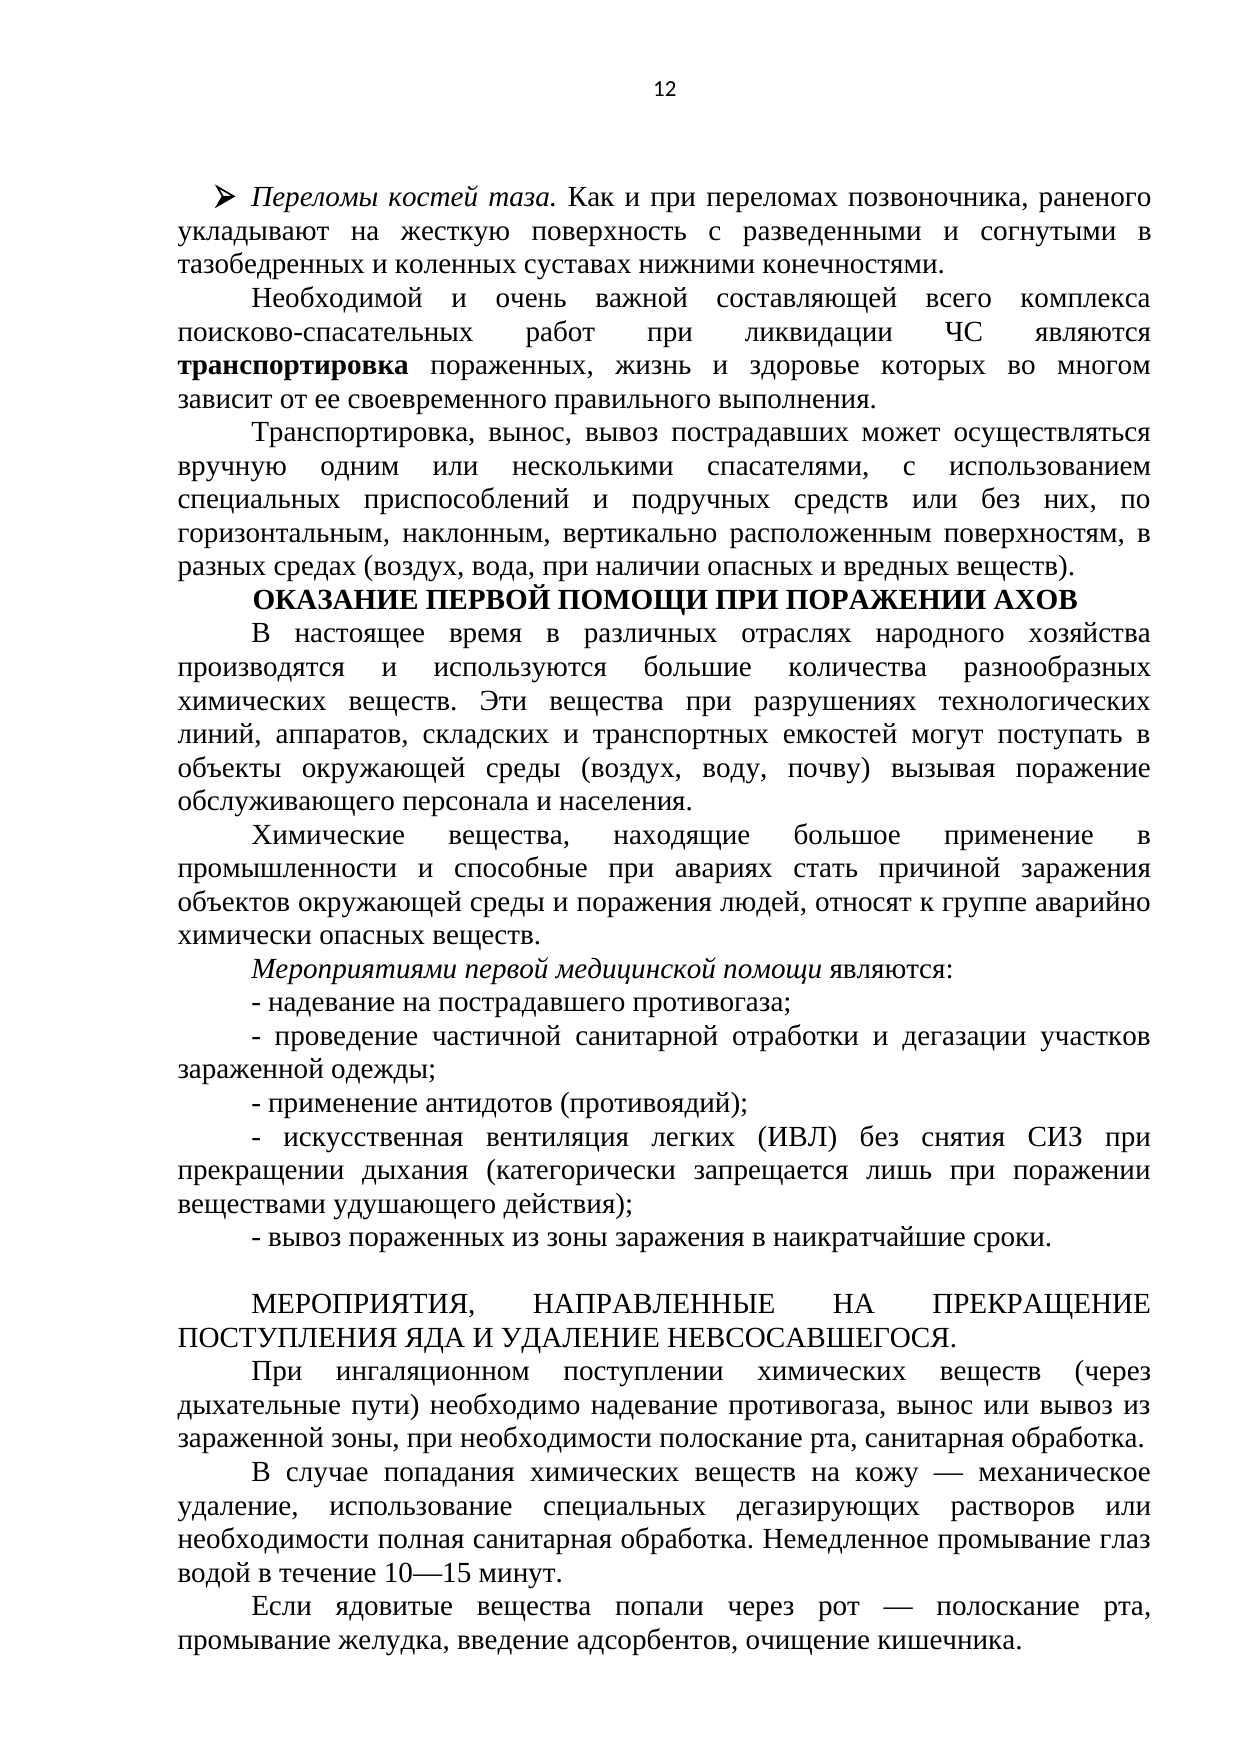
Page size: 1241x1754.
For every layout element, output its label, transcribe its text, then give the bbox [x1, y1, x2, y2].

text Если ядовитые вещества попали через рот — полоскание рта, промывание желудка, введение адсорбентов, очищение кишечника. [177, 1588, 1152, 1655]
text В случае попадания химических веществ на кожу — механическое удаление, использование специальных дегазирующих растворов или необходимости полная санитарная обработка. Немедленное промывание глаз водой в течение 10—15 минут. [177, 1454, 1152, 1588]
text - проведение частичной санитарной отработки и дегазации участков зараженной одежды; [177, 1018, 1152, 1085]
list Переломы костей таза. Как и при переломах позвоночника, раненого укладывают на жесткую поверхность с разведенными и согнутыми в тазобедренных и коленных суставах нижними конечностями. [177, 179, 1152, 280]
text - надевание на пострадавшего противогаза; [177, 984, 1152, 1018]
text В настоящее время в различных отраслях народного хозяйства производятся и используются большие количества разнообразных химических веществ. Эти вещества при разрушениях технологических линий, аппаратов, складских и транспортных емкостей могут поступать в объекты окружающей среды (воздух, воду, почву) вызывая поражение обслуживающего персонала и населения. [177, 616, 1152, 817]
text Мероприятиями первой медицинской помощи являются: [177, 951, 1152, 984]
text При ингаляционном поступлении химических веществ (через дыхательные пути) необходимо надевание противогаза, вынос или вывоз из зараженной зоны, при необходимости полоскание рта, санитарная обработка. [177, 1353, 1152, 1454]
text МЕРОПРИЯТИЯ, НАПРАВЛЕННЫЕ НА ПРЕКРАЩЕНИЕ ПОСТУПЛЕНИЯ ЯДА И УДАЛЕНИЕ НЕВСОСАВШЕГОСЯ. [177, 1286, 1152, 1353]
text Необходимой и очень важной составляющей всего комплекса поисково-спасательных работ при ликвидации ЧС являются транспортировка пораженных, жизнь и здоровье которых во многом зависит от ее своевременного правильного выполнения. [177, 280, 1152, 414]
text - применение антидотов (противоядий); [177, 1085, 1152, 1119]
list ОКАЗАНИЕ ПЕРВОЙ ПОМОЩИ ПРИ ПОРАЖЕНИИ АХОВ [252, 582, 1152, 616]
text - вывоз пораженных из зоны заражения в наикратчайшие сроки. [177, 1219, 1152, 1253]
text - искусственная вентиляция легких (ИВЛ) без снятия СИЗ при прекращении дыхания (категорически запрещается лишь при поражении веществами удушающего действия); [177, 1119, 1152, 1219]
text Химические вещества, находящие большое применение в промышленности и способные при авариях стать причиной заражения объектов окружающей среды и поражения людей, относят к группе аварийно химически опасных веществ. [177, 817, 1152, 951]
text Транспортировка, вынос, вывоз пострадавших может осуществляться вручную одним или несколькими спасателями, с использованием специальных приспособлений и подручных средств или без них, по горизонтальным, наклонным, вертикально расположенным поверхностям, в разных средах (воздух, вода, при наличии опасных и вредных веществ). [177, 414, 1152, 582]
